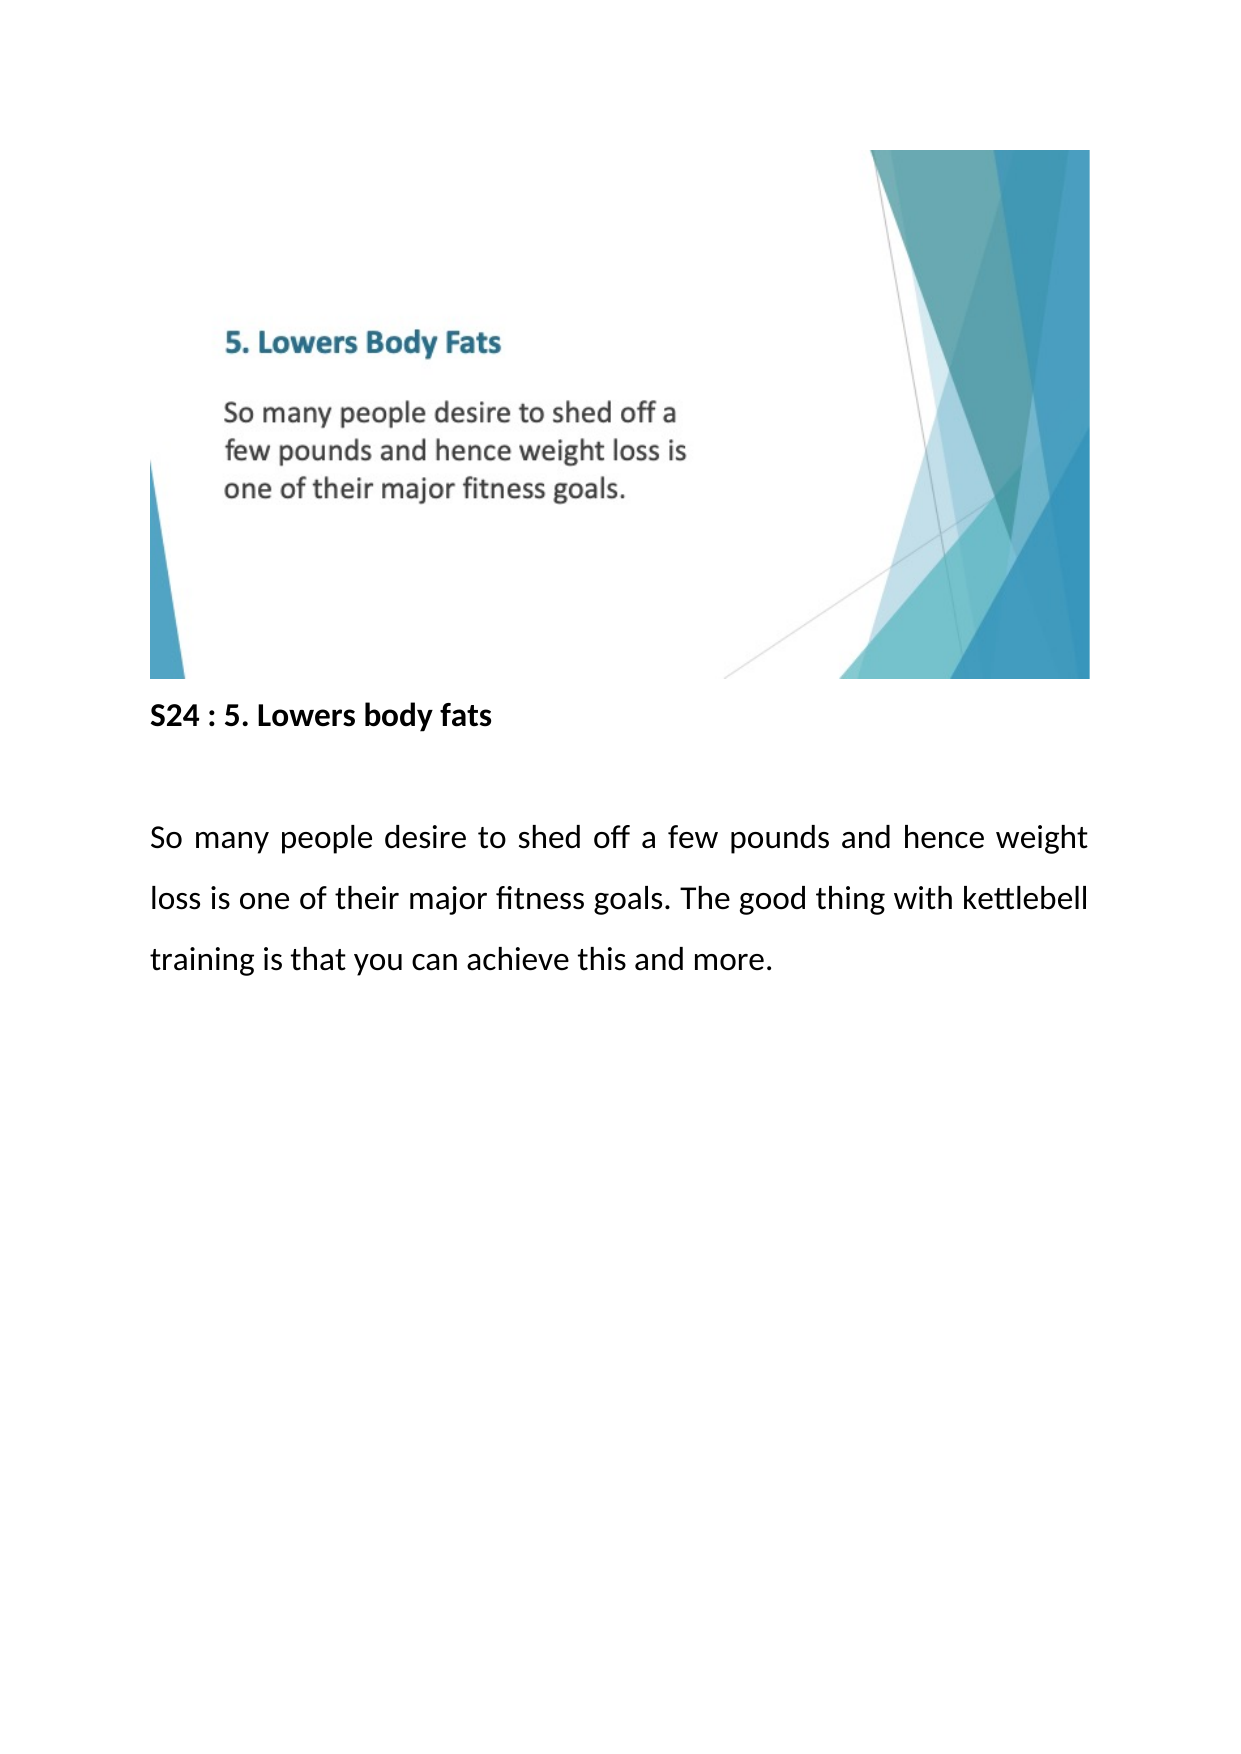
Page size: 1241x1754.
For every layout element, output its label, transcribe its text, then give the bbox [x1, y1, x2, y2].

picture [150, 150, 1090, 679]
text So many people desire to shed off a few pounds and hence weight loss is one of their major fitness goals. The good thing with kettlebell training is that you can achieve this and more. [150, 816, 1090, 979]
text S24 : 5. Lowers body fats [150, 694, 1090, 734]
